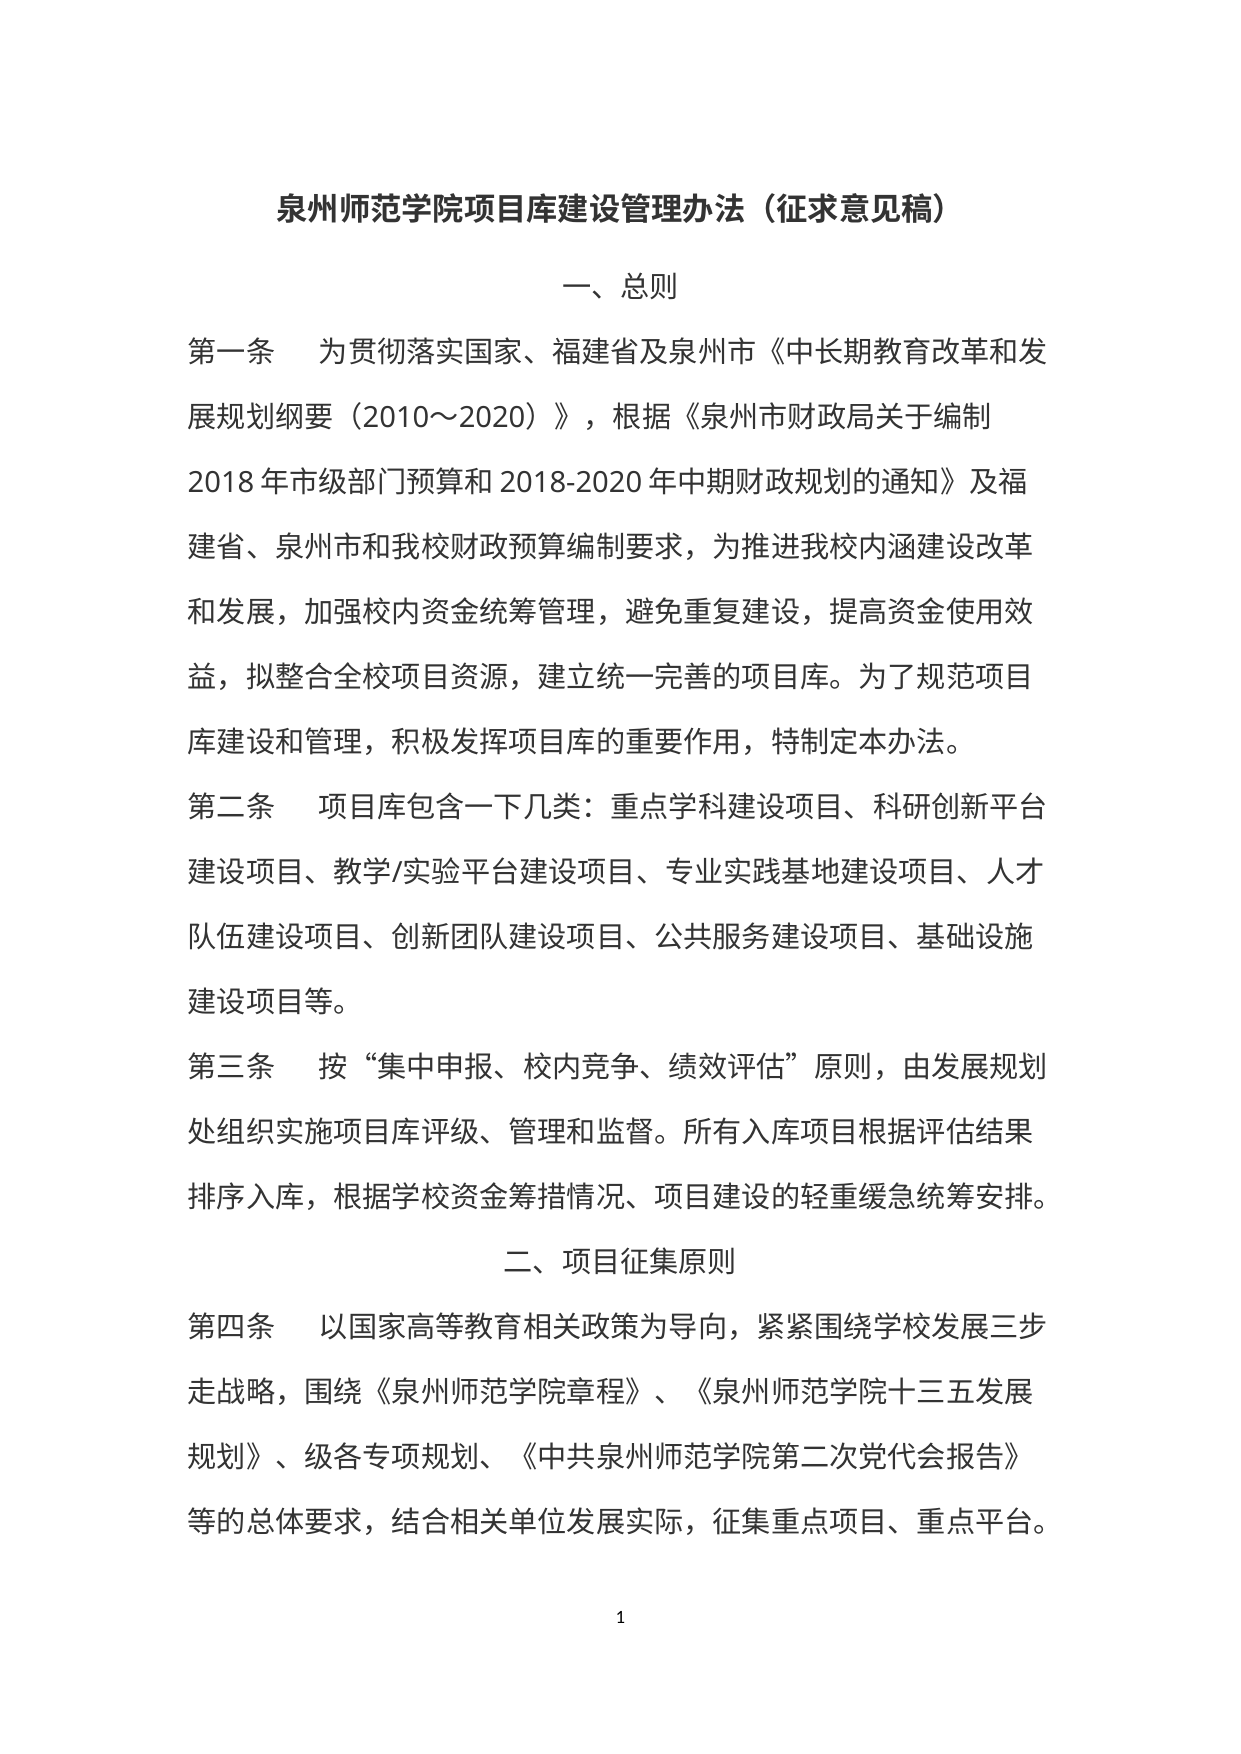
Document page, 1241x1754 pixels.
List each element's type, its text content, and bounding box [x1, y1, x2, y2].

text 二、项目征集原则 [187, 1227, 1053, 1292]
list 按“集中申报、校内竞争、绩效评估”原则，由发展规划处组织实施项目库评级、管理和监督。所有入库项目根据评估结果排序入库，根据学校资金筹措情况、项目建设的轻重缓急统筹安排。 [187, 1032, 1053, 1227]
list 项目库包含一下几类：重点学科建设项目、科研创新平台建设项目、教学/实验平台建设项目、专业实践基地建设项目、人才队伍建设项目、创新团队建设项目、公共服务建设项目、基础设施建设项目等。 [187, 772, 1053, 1032]
list 以国家高等教育相关政策为导向，紧紧围绕学校发展三步走战略，围绕《泉州师范学院章程》、《泉州师范学院十三五发展规划》、级各专项规划、《中共泉州师范学院第二次党代会报告》等的总体要求，结合相关单位发展实际，征集重点项目、重点平台。 [187, 1292, 1053, 1552]
text 一、总则 [187, 252, 1053, 317]
text 泉州师范学院项目库建设管理办法（征求意见稿） [187, 174, 1053, 239]
list 为贯彻落实国家、福建省及泉州市《中长期教育改革和发展规划纲要（2010～2020）》，根据《泉州市财政局关于编制2018年市级部门预算和2018-2020年中期财政规划的通知》及福建省、泉州市和我校财政预算编制要求，为推进我校内涵建设改革和发展，加强校内资金统筹管理，避免重复建设，提高资金使用效益，拟整合全校项目资源，建立统一完善的项目库。为了规范项目库建设和管理，积极发挥项目库的重要作用，特制定本办法。 [187, 317, 1053, 772]
